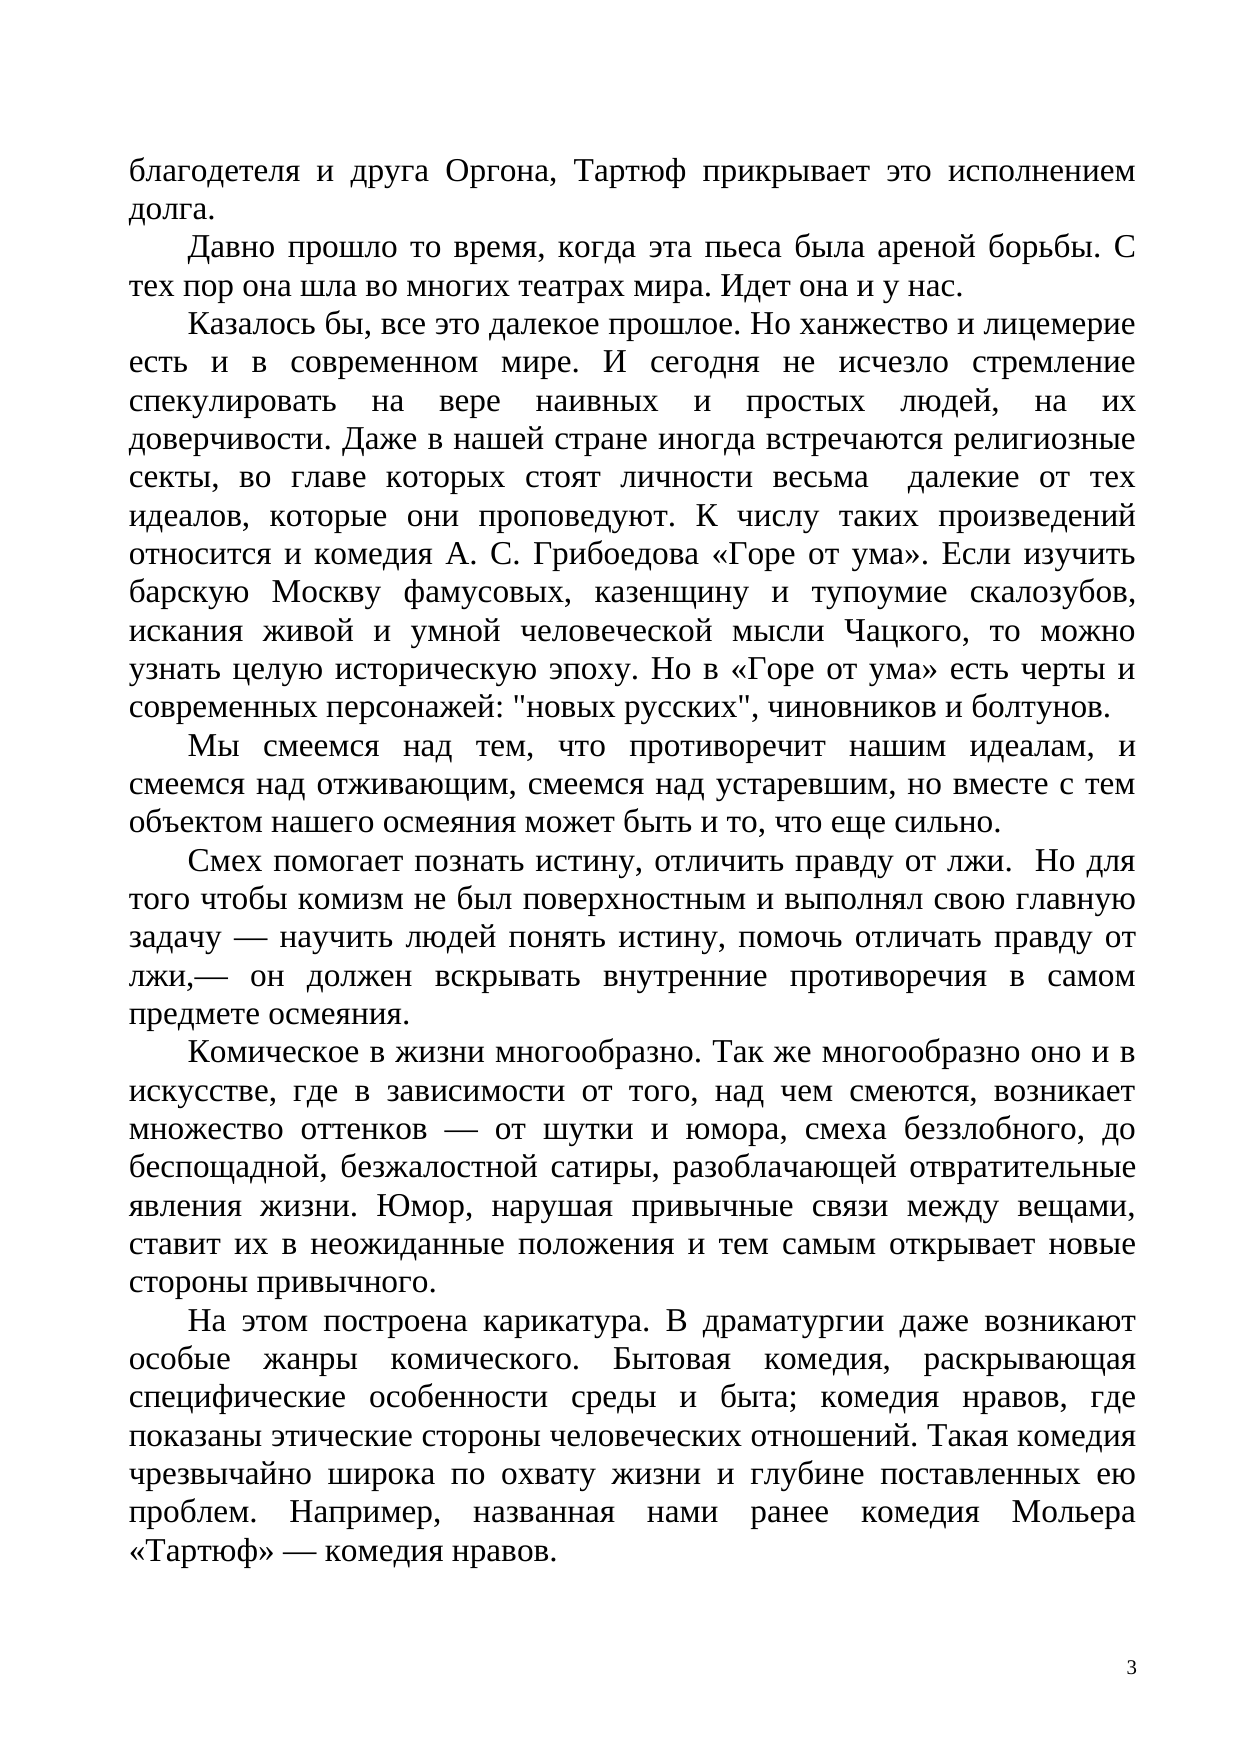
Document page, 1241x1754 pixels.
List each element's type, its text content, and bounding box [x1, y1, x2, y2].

text Казалось бы, все это далекое прошлое. Но ханжество и лицемерие есть и в современном мире. И сегодня не исчезло стремление спекулировать на вере наивных и простых людей, на их доверчивости. Даже в нашей стране иногда встречаются религиозные секты, во главе которых стоят личности весьма далекие от тех идеалов, которые они проповедуют. К числу таких произведений относится и комедия А. С. Грибоедова «Горе от ума». Если изучить барскую Москву фамусовых, казенщину и тупоумие скалозубов, искания живой и умной человеческой мысли Чацкого, то можно узнать целую историческую эпоху. Но в «Горе от ума» есть черты и современных персонажей: "новых русских", чиновников и болтунов. [128, 303, 1137, 725]
text На этом построена карикатура. В драматургии даже возникают особые жанры комического. Бытовая комедия, раскрывающая специфические особенности среды и быта; комедия нравов, где показаны этические стороны человеческих отношений. Такая комедия чрезвычайно широка по охвату жизни и глубине поставленных ею проблем. Например, названная нами ранее комедия Мольера «Тартюф» — комедия нравов. [128, 1300, 1137, 1568]
text Смех помогает познать истину, отличить правду от лжи. Но для того чтобы комизм не был поверхностным и выполнял свою главную задачу — научить людей понять истину, помочь отличать правду от лжи,— он должен вскрывать внутренние противоречия в самом предмете осмеяния. [128, 840, 1137, 1032]
text Комическое в жизни многообразно. Так же многообразно оно и в искусстве, где в зависимости от того, над чем смеются, возникает множество оттенков — от шутки и юмора, смеха беззлобного, до беспощадной, безжалостной сатиры, разоблачающей отвратительные явления жизни. Юмор, нарушая привычные связи между вещами, ставит их в неожиданные положения и тем самым открывает новые стороны привычного. [128, 1032, 1137, 1300]
text Давно прошло то время, когда эта пьеса была ареной борьбы. С тех пор она шла во многих театрах мира. Идет она и у нас. [128, 227, 1137, 303]
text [128, 150, 1137, 227]
text Мы смеемся над тем, что противоречит нашим идеалам, и смеемся над отживающим, смеемся над устаревшим, но вместе с тем объектом нашего осмеяния может быть и то, что еще сильно. [128, 725, 1137, 840]
